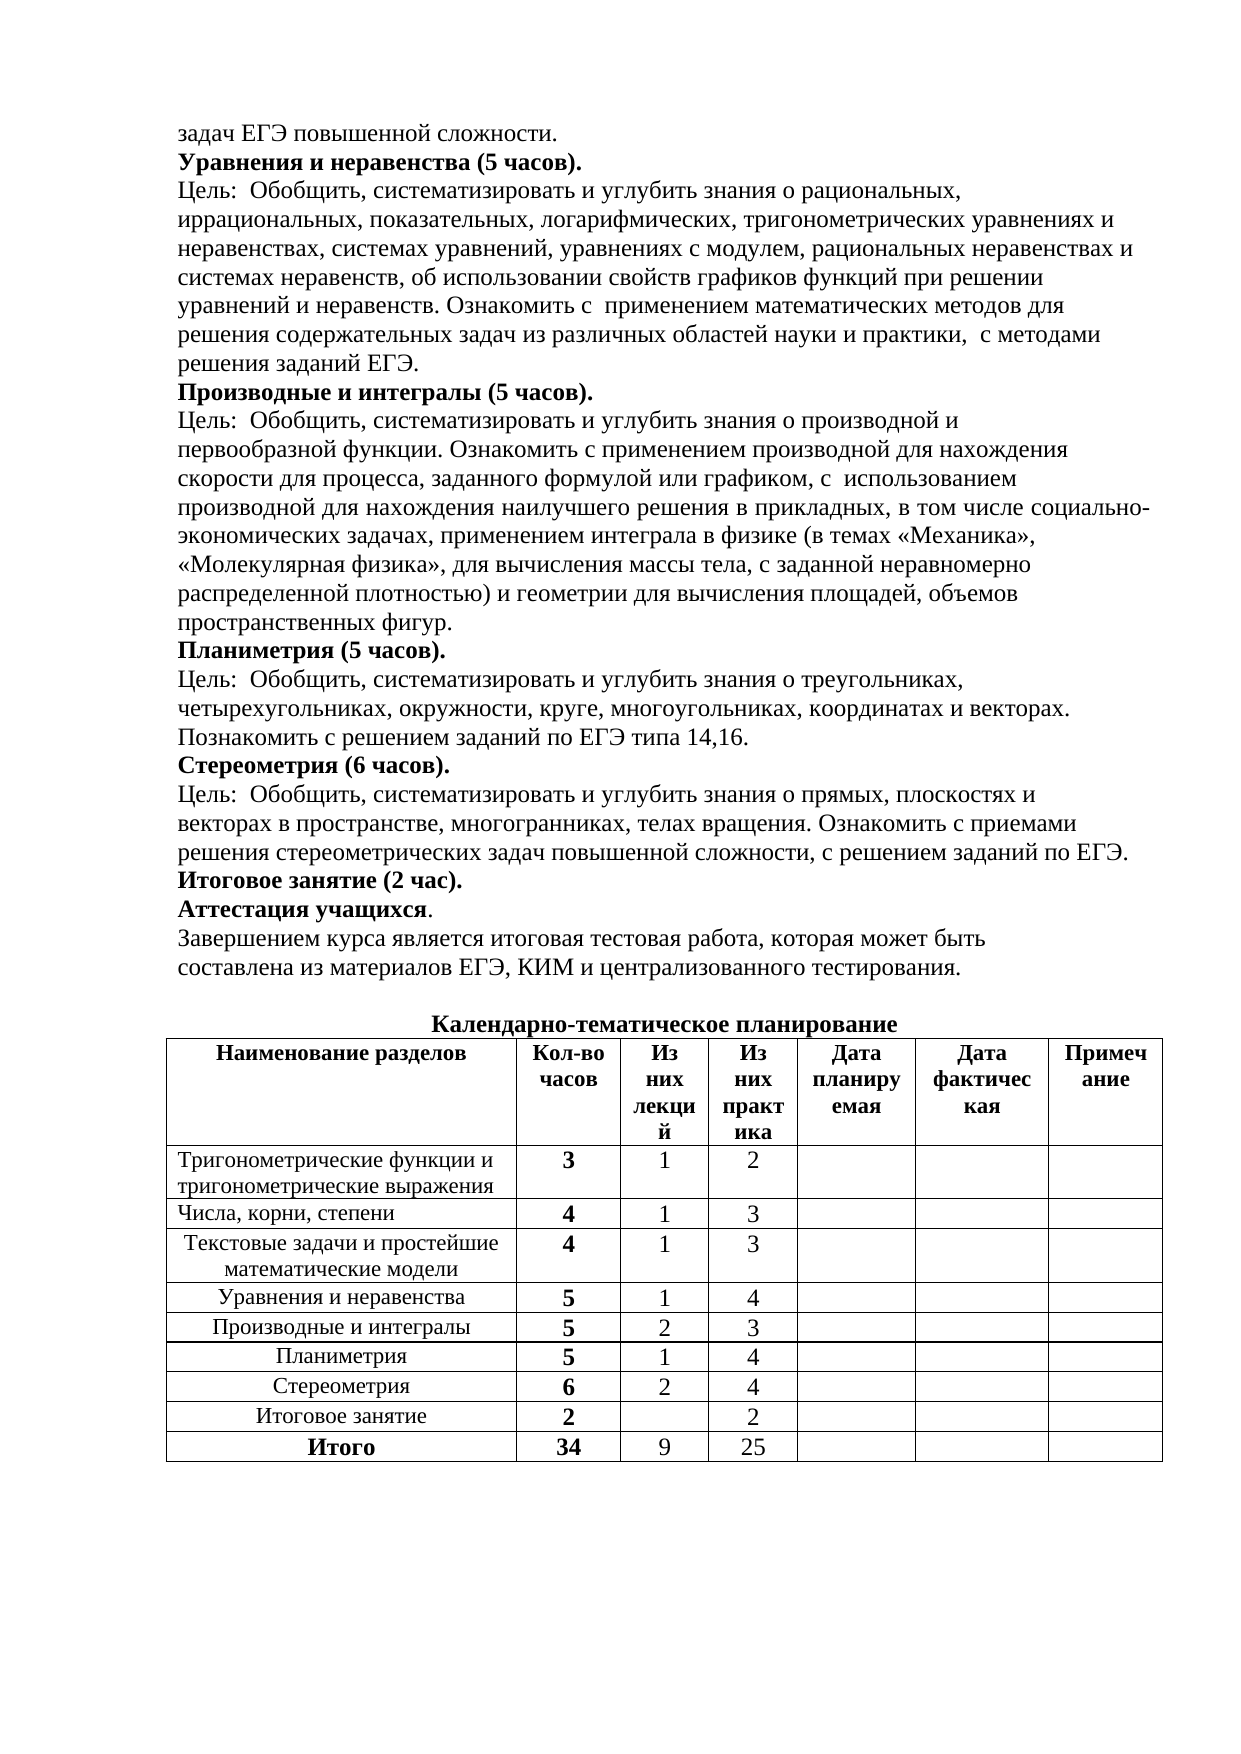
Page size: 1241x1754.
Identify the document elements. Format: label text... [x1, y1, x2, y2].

text иррациональных, показательных, логарифмических, тригонометрических уравнениях и [177, 204, 1152, 233]
table_cell [916, 1283, 1048, 1312]
table_cell [1049, 1343, 1162, 1371]
table_cell 2 [709, 1402, 797, 1431]
table_cell 25 [709, 1432, 797, 1461]
table_cell 4 [517, 1229, 620, 1282]
table_header Дата фактическая [916, 1039, 1048, 1144]
table_cell [798, 1229, 915, 1282]
text уравнений и неравенств. Ознакомить с применением математических методов для [177, 291, 1152, 319]
table_header Примечание [1049, 1039, 1162, 1144]
table_cell Уравнения и неравенства [167, 1283, 516, 1312]
table_cell [1049, 1313, 1162, 1341]
table_cell [798, 1432, 915, 1461]
table_header Из них практика [709, 1039, 797, 1144]
table_cell 34 [517, 1432, 620, 1461]
table_cell [916, 1402, 1048, 1431]
table_cell 9 [621, 1432, 708, 1461]
table_cell [916, 1313, 1048, 1341]
table_cell [798, 1402, 915, 1431]
table_cell 2 [621, 1372, 708, 1401]
table_cell 4 [709, 1372, 797, 1401]
text Уравнения и неравенства (5 часов). [177, 147, 1152, 176]
table_header Наименование разделов [167, 1039, 516, 1144]
table_cell 3 [709, 1313, 797, 1341]
table_cell 6 [517, 1372, 620, 1401]
table_cell [1049, 1283, 1162, 1312]
table_cell [798, 1199, 915, 1228]
text первообразной функции. Ознакомить с применением производной для нахождения [177, 434, 1152, 463]
table_cell [1049, 1229, 1162, 1282]
table_cell Итого [167, 1432, 516, 1461]
text Календарно-тематическое планирование [177, 1009, 1152, 1038]
text пространственных фигур. [177, 607, 1152, 636]
table_cell [798, 1343, 915, 1371]
table_cell [916, 1199, 1048, 1228]
text системах неравенств, об использовании свойств графиков функций при решении [177, 262, 1152, 291]
table_cell [798, 1283, 915, 1312]
text Цель: Обобщить, систематизировать и углубить знания о прямых, плоскостях и [177, 779, 1152, 808]
text решения стереометрических задач повышенной сложности, с решением заданий по ЕГЭ. [177, 837, 1152, 866]
text решения заданий ЕГЭ. [177, 348, 1152, 377]
table_cell 3 [709, 1229, 797, 1282]
text задач ЕГЭ повышенной сложности. [177, 118, 1152, 147]
text «Молекулярная физика», для вычисления массы тела, с заданной неравномерно [177, 549, 1152, 578]
table_cell [798, 1146, 915, 1198]
table_cell Производные и интегралы [167, 1313, 516, 1341]
text Планиметрия (5 часов). [177, 636, 1152, 664]
text Производные и интегралы (5 часов). [177, 377, 1152, 406]
text Аттестация учащихся. [177, 894, 1152, 923]
table_cell [798, 1372, 915, 1401]
table_cell [1049, 1432, 1162, 1461]
table_cell 2 [517, 1402, 620, 1431]
table_cell Планиметрия [167, 1343, 516, 1371]
table_cell [1049, 1402, 1162, 1431]
table_cell [916, 1146, 1048, 1198]
text Познакомить с решением заданий по ЕГЭ типа 14,16. [177, 722, 1152, 751]
text четырехугольниках, окружности, круге, многоугольниках, координатах и векторах. [177, 693, 1152, 722]
table_cell [798, 1313, 915, 1341]
table_cell [1049, 1146, 1162, 1198]
table_cell 3 [709, 1199, 797, 1228]
text Итоговое занятие (2 час). [177, 866, 1152, 894]
table_cell Итоговое занятие [167, 1402, 516, 1431]
table_cell 5 [517, 1313, 620, 1341]
table_cell 1 [621, 1229, 708, 1282]
table_header Кол-во часов [517, 1039, 620, 1144]
table_cell Тригонометрические функции и тригонометрические выражения [167, 1146, 516, 1198]
table_cell Стереометрия [167, 1372, 516, 1401]
table_cell 1 [621, 1146, 708, 1198]
table_cell 1 [621, 1283, 708, 1312]
text Цель: Обобщить, систематизировать и углубить знания о рациональных, [177, 176, 1152, 204]
table_cell 4 [709, 1283, 797, 1312]
text решения содержательных задач из различных областей науки и практики, с методами [177, 319, 1152, 348]
text векторах в пространстве, многогранниках, телах вращения. Ознакомить с приемами [177, 808, 1152, 837]
table_cell 2 [709, 1146, 797, 1198]
text скорости для процесса, заданного формулой или графиком, с использованием [177, 463, 1152, 492]
text Цель: Обобщить, систематизировать и углубить знания о производной и [177, 406, 1152, 434]
text распределенной плотностью) и геометрии для вычисления площадей, объемов [177, 578, 1152, 607]
table_header Дата планируемая [798, 1039, 915, 1144]
table_cell [916, 1372, 1048, 1401]
table_cell 5 [517, 1343, 620, 1371]
text Завершением курса является итоговая тестовая работа, которая может быть [177, 923, 1152, 952]
table_cell [916, 1432, 1048, 1461]
text Цель: Обобщить, систематизировать и углубить знания о треугольниках, [177, 664, 1152, 693]
table_cell 3 [517, 1146, 620, 1198]
table_cell Текстовые задачи и простейшие математические модели [167, 1229, 516, 1282]
text составлена из материалов ЕГЭ, КИМ и централизованного тестирования. [177, 952, 1152, 981]
table_cell 1 [621, 1199, 708, 1228]
table_cell 2 [621, 1313, 708, 1341]
table_cell [916, 1229, 1048, 1282]
table_cell [916, 1343, 1048, 1371]
table_header Из них лекций [621, 1039, 708, 1144]
table_cell 4 [709, 1343, 797, 1371]
table_cell Числа, корни, степени [167, 1199, 516, 1228]
text Стереометрия (6 часов). [177, 751, 1152, 779]
text неравенствах, системах уравнений, уравнениях с модулем, рациональных неравенствах и [177, 233, 1152, 262]
table_cell [621, 1402, 708, 1431]
table_cell 5 [517, 1283, 620, 1312]
table_cell 1 [621, 1343, 708, 1371]
table_cell 4 [517, 1199, 620, 1228]
text производной для нахождения наилучшего решения в прикладных, в том числе социально-экономических задачах, применением интеграла в физике (в темах «Механика», [177, 492, 1152, 549]
table_cell [1049, 1372, 1162, 1401]
table_cell [1049, 1199, 1162, 1228]
